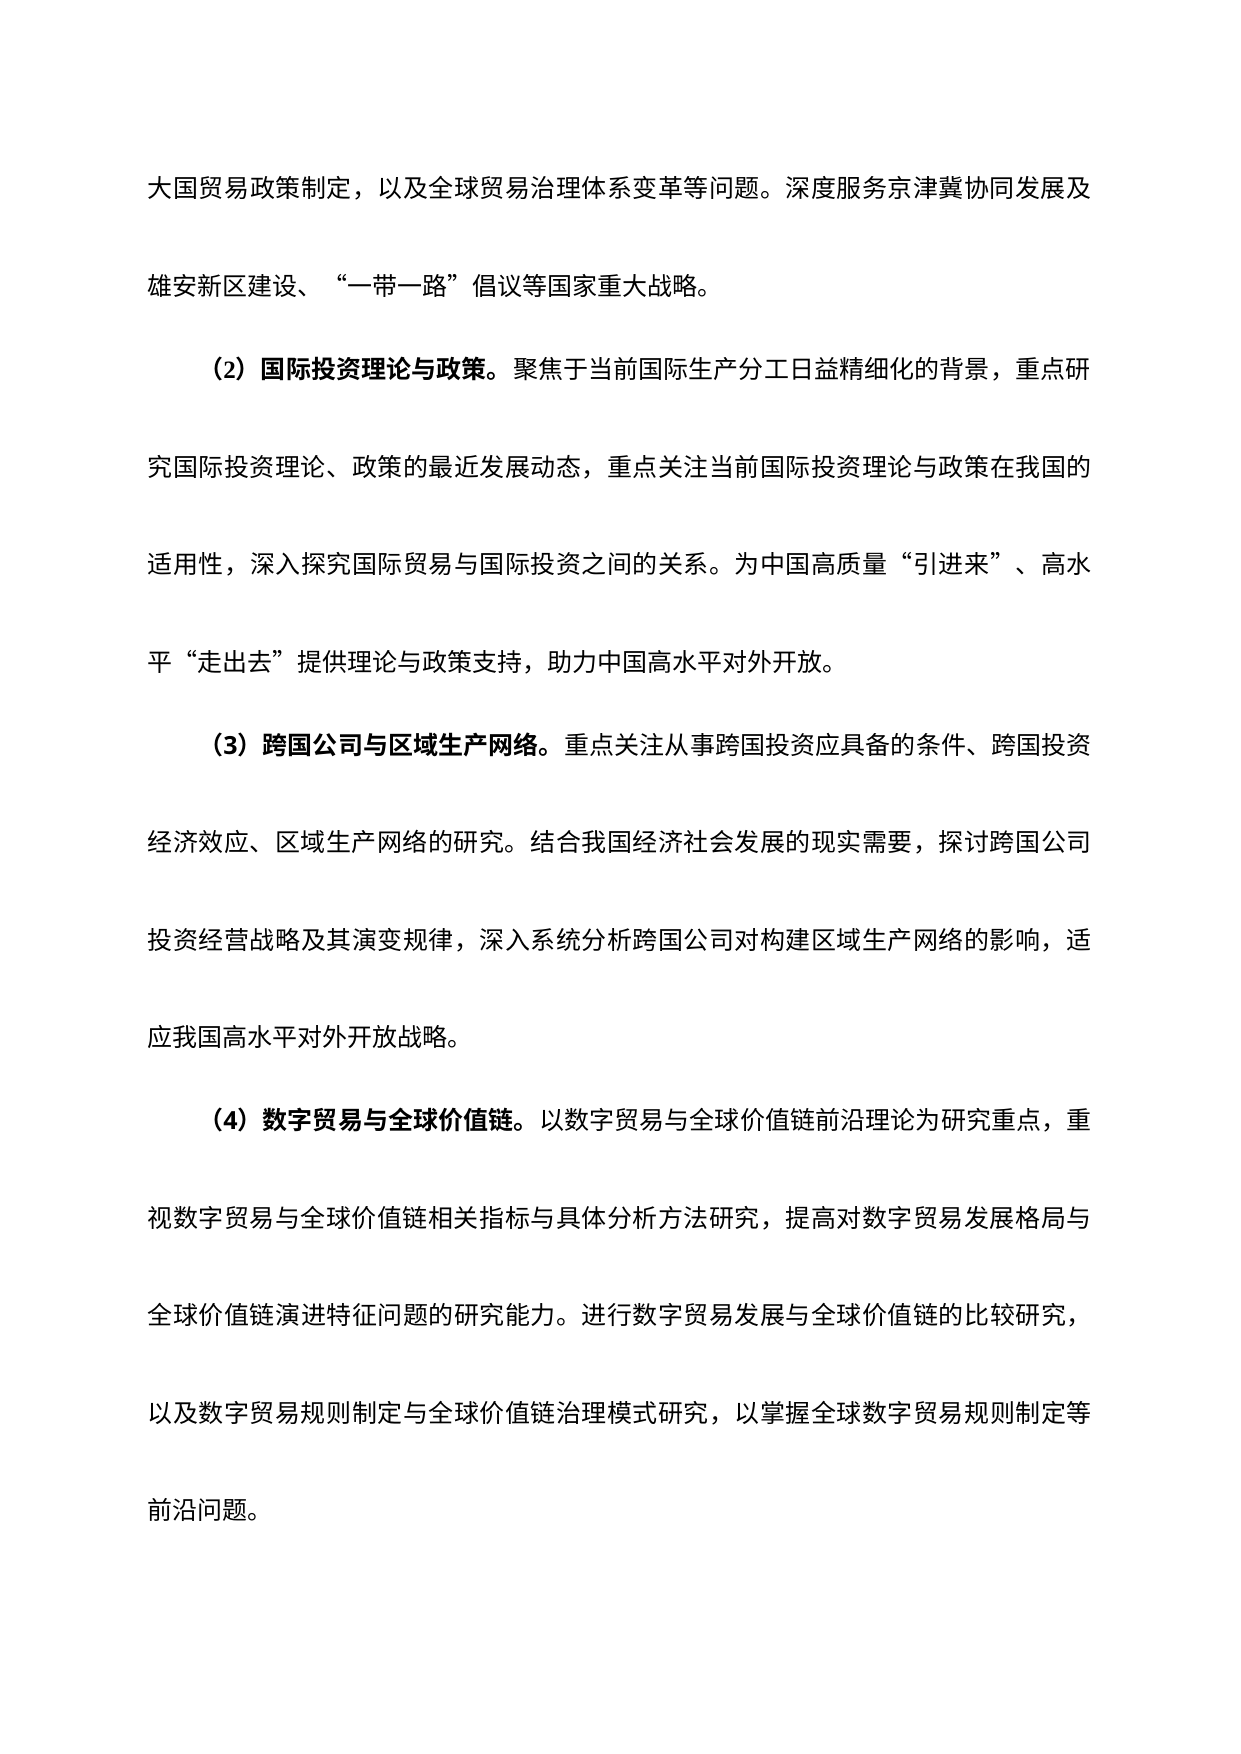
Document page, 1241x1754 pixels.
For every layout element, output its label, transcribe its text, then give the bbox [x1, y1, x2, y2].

text （4）数字贸易与全球价值链。以数字贸易与全球价值链前沿理论为研究重点，重视数字贸易与全球价值链相关指标与具体分析方法研究，提高对数字贸易发展格局与全球价值链演进特征问题的研究能力。进行数字贸易发展与全球价值链的比较研究，以及数字贸易规则制定与全球价值链治理模式研究，以掌握全球数字贸易规则制定等前沿问题。 [148, 1086, 1092, 1541]
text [148, 154, 1092, 317]
text （3）跨国公司与区域生产网络。重点关注从事跨国投资应具备的条件、跨国投资经济效应、区域生产网络的研究。结合我国经济社会发展的现实需要，探讨跨国公司投资经营战略及其演变规律，深入系统分析跨国公司对构建区域生产网络的影响，适应我国高水平对外开放战略。 [148, 711, 1092, 1068]
text （2）国际投资理论与政策。聚焦于当前国际生产分工日益精细化的背景，重点研究国际投资理论、政策的最近发展动态，重点关注当前国际投资理论与政策在我国的适用性，深入探究国际贸易与国际投资之间的关系。为中国高质量“引进来”、高水平“走出去”提供理论与政策支持，助力中国高水平对外开放。 [148, 335, 1092, 693]
